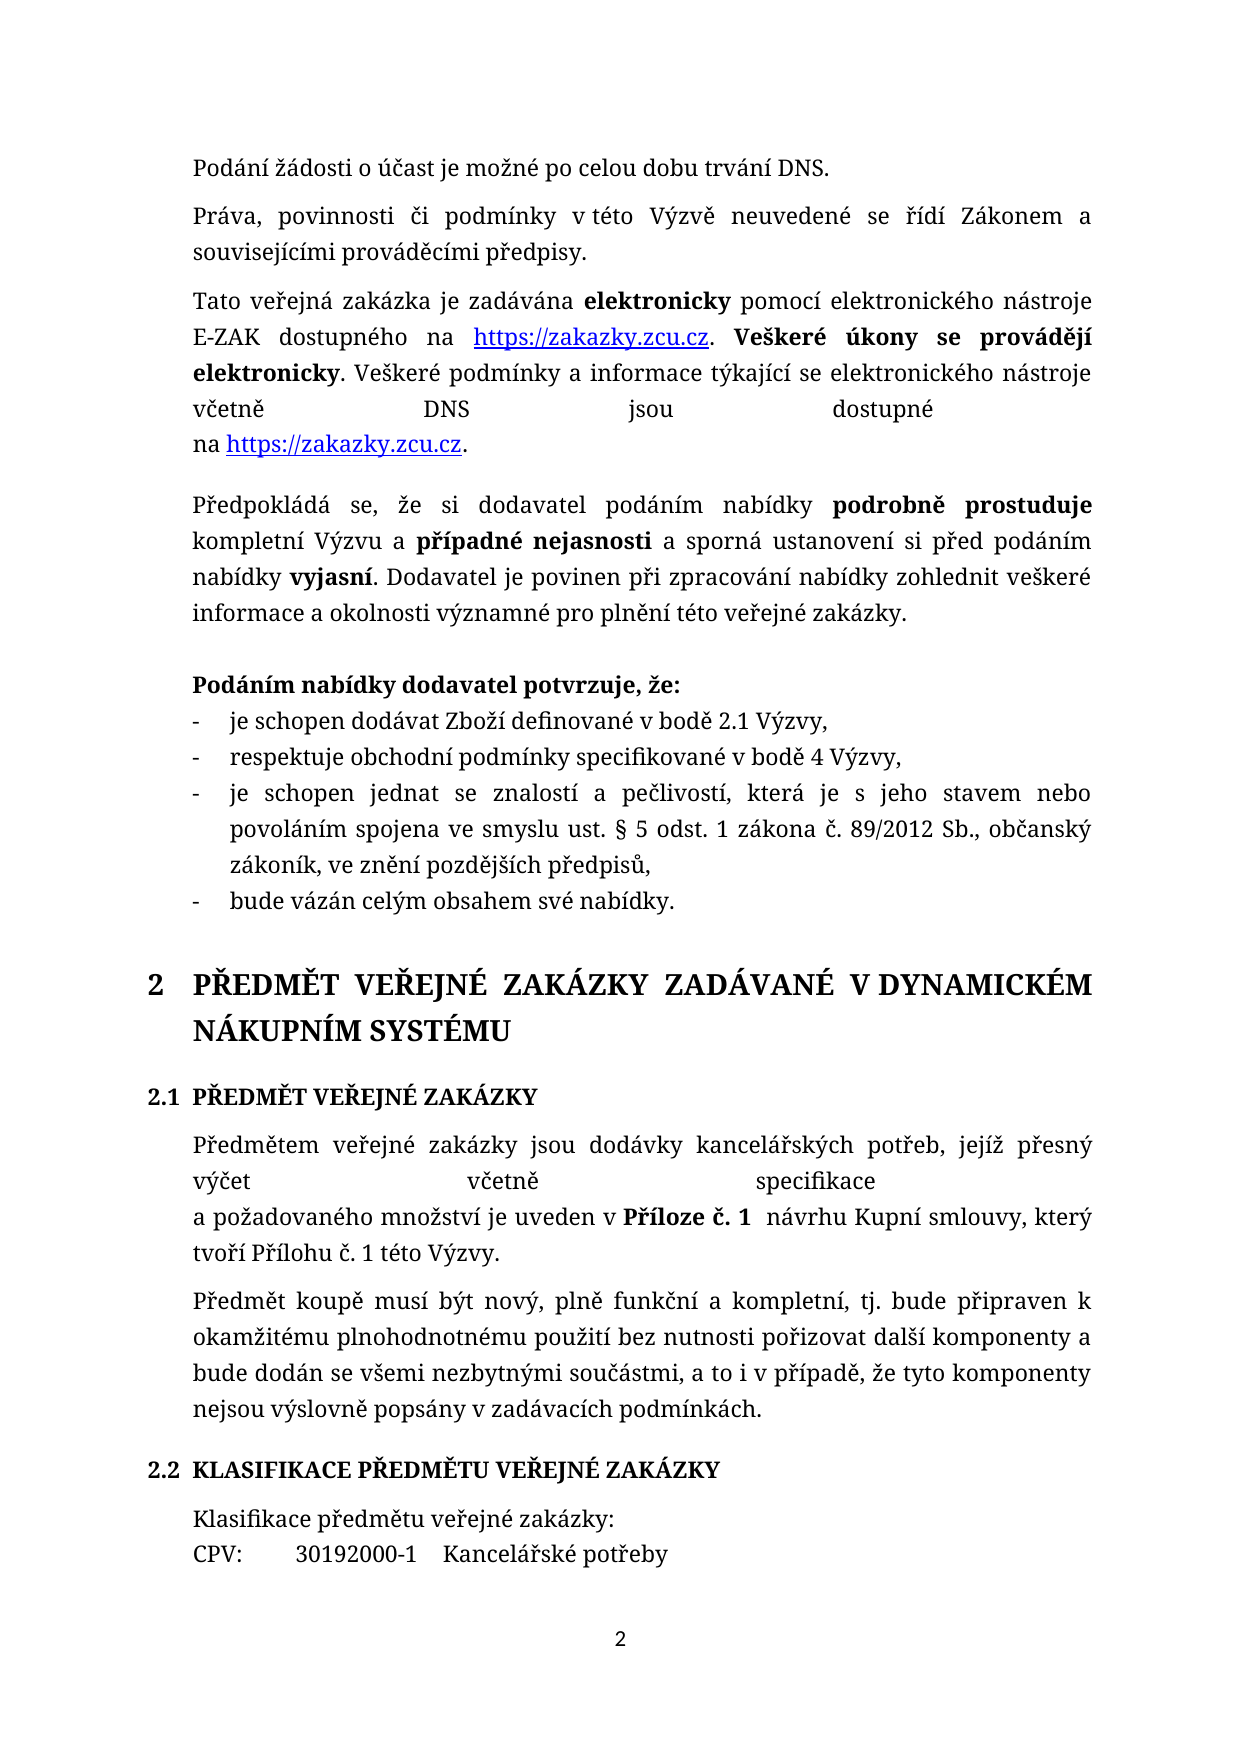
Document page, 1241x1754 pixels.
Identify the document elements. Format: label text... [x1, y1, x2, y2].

text Podání žádosti o účast je možné po celou dobu trvání DNS. [193, 152, 1092, 183]
text Tato veřejná zakázka je zadávána elektronicky pomocí elektronického nástroje E-ZAK dostupného na https://zakazky.zcu.cz. Veškeré úkony se provádějí elektronicky. Veškeré podmínky a informace týkající se elektronického nástroje včetně DNS jsou dostupné na https://zakazky.zcu.cz. [193, 285, 1092, 460]
text Předmět koupě musí být nový, plně funkční a kompletní, tj. bude připraven k okamžitému plnohodnotnému použití bez nutnosti pořizovat další komponenty a bude dodán se všemi nezbytnými součástmi, a to i v případě, že tyto komponenty nejsou výslovně popsány v zadávacích podmínkách. [193, 1285, 1092, 1424]
list je schopen jednat se znalostí a pečlivostí, která je s jeho stavem nebo povoláním spojena ve smyslu ust. § 5 odst. 1 zákona č. 89/2012 Sb., občanský zákoník, ve znění pozdějších předpisů, [192, 777, 1092, 880]
subtitle PŘEDMĚT VEŘEJNÉ ZAKÁZKY [148, 1081, 1092, 1112]
list bude vázán celým obsahem své nabídky. [192, 885, 1092, 916]
list je schopen dodávat Zboží definované v bodě 2.1 Výzvy, [192, 705, 1092, 736]
text Předpokládá se, že si dodavatel podáním nabídky podrobně prostuduje kompletní Výzvu a případné nejasnosti a sporná ustanovení si před podáním nabídky vyjasní. Dodavatel je povinen při zpracování nabídky zohlednit veškeré informace a okolnosti významné pro plnění této veřejné zakázky. [192, 489, 1092, 628]
subtitle PŘEDMĚT VEŘEJNÉ ZAKÁZKY ZADÁVANÉ V DYNAMICKÉM NÁKUPNÍM SYSTÉMU [148, 964, 1092, 1050]
list respektuje obchodní podmínky specifikované v bodě 4 Výzvy, [192, 741, 1092, 772]
text Podáním nabídky dodavatel potvrzuje, že: [192, 669, 1092, 700]
subtitle KLASIFIKACE PŘEDMĚTU VEŘEJNÉ ZAKÁZKY [148, 1454, 1092, 1485]
text Klasifikace předmětu veřejné zakázky: [193, 1502, 1092, 1534]
text Předmětem veřejné zakázky jsou dodávky kancelářských potřeb, jejíž přesný výčet včetně specifikace a požadovaného množství je uveden v Příloze č. 1 návrhu Kupní smlouvy, který tvoří Přílohu č. 1 této Výzvy. [193, 1129, 1092, 1268]
text Práva, povinnosti či podmínky v této Výzvě neuvedené se řídí Zákonem a souvisejícími prováděcími předpisy. [193, 200, 1092, 267]
text CPV: 30192000-1 Kancelářské potřeby [148, 1538, 1092, 1570]
